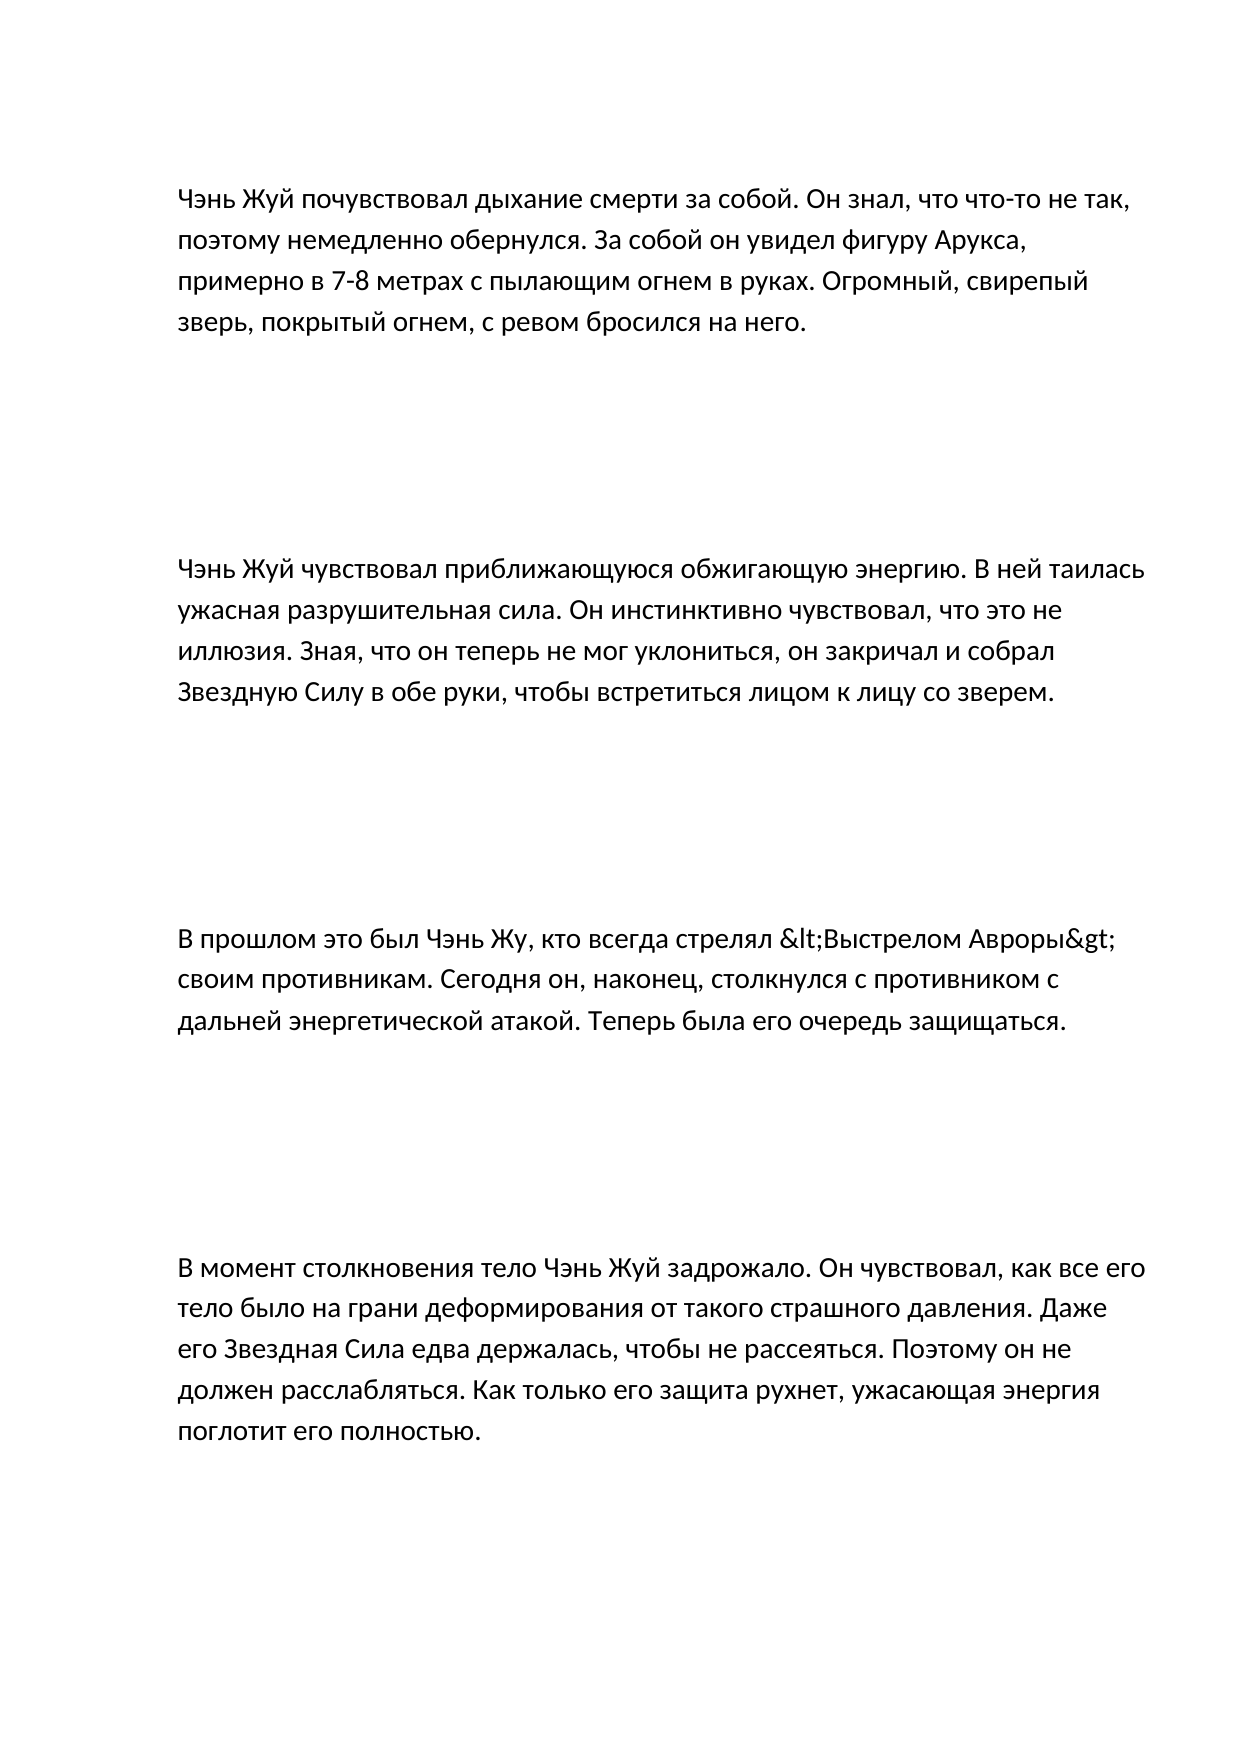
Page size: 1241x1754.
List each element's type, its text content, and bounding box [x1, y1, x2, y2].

text В момент столкновения тело Чэнь Жуй задрожало. Он чувствовал, как все его тело было на грани деформирования от такого страшного давления. Даже его Звездная Сила едва держалась, чтобы не рассеяться. Поэтому он не должен расслабляться. Как только его защита рухнет, ужасающая энергия поглотит его полностью. [177, 1249, 1152, 1448]
text Чэнь Жуй чувствовал приближающуюся обжигающую энергию. В ней таилась ужасная разрушительная сила. Он инстинктивно чувствовал, что это не иллюзия. Зная, что он теперь не мог уклониться, он закричал и собрал Звездную Силу в обе руки, чтобы встретиться лицом к лицу со зверем. [177, 550, 1152, 708]
text В прошлом это был Чэнь Жу, кто всегда стрелял &lt;Выстрелом Авроры&gt; своим противникам. Сегодня он, наконец, столкнулся с противником с дальней энергетической атакой. Теперь была его очередь защищаться. [177, 920, 1152, 1037]
text Чэнь Жуй почувствовал дыхание смерти за собой. Он знал, что что-то не так, поэтому немедленно обернулся. За собой он увидел фигуру Арукса, примерно в 7-8 метрах с пылающим огнем в руках. Огромный, свирепый зверь, покрытый огнем, с ревом бросился на него. [177, 180, 1152, 338]
